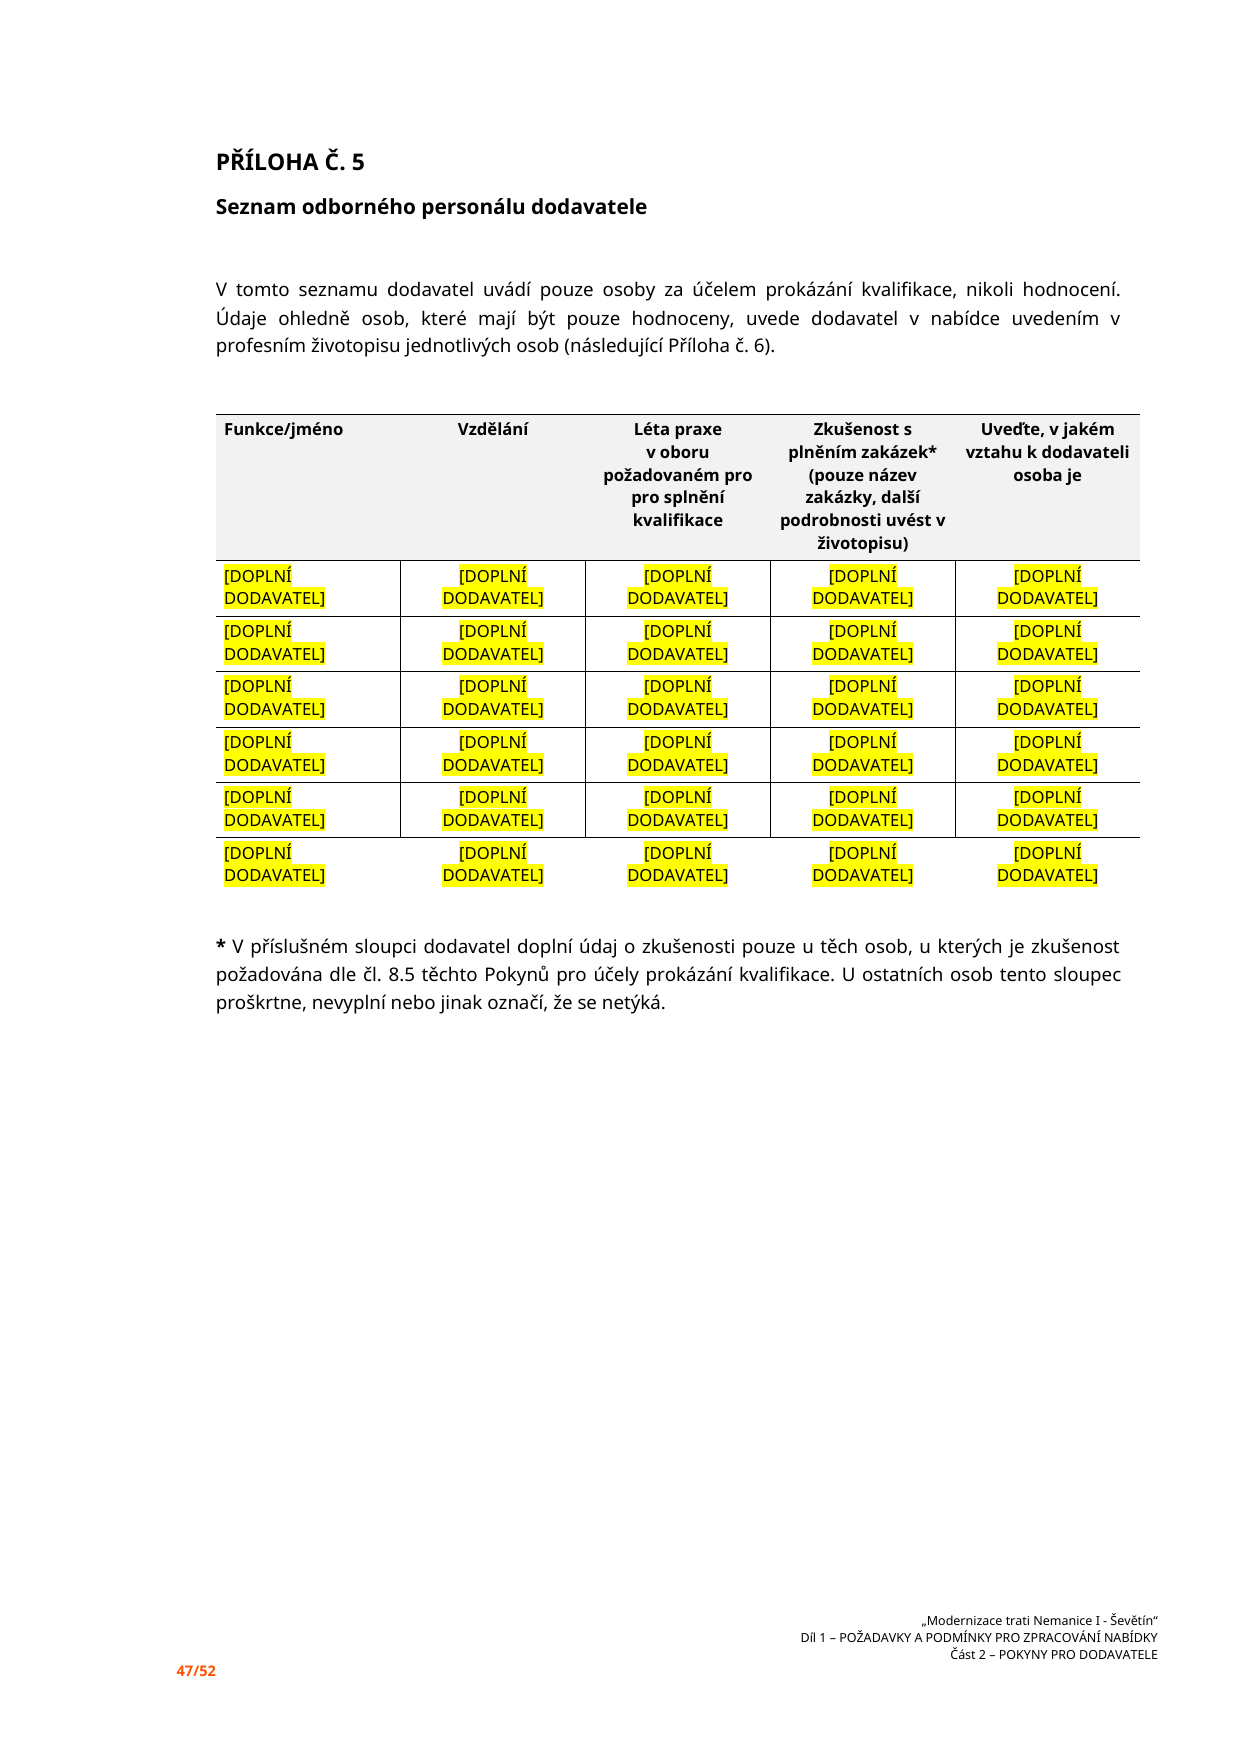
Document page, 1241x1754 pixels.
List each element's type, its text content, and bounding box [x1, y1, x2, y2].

table_cell [DOPLNÍ DODAVATEL] [585, 838, 770, 893]
table_cell [DOPLNÍ DODAVATEL] [586, 672, 770, 726]
table_cell [DOPLNÍ DODAVATEL] [586, 561, 770, 616]
table_header Funkce/jméno [216, 415, 400, 560]
table_cell [DOPLNÍ DODAVATEL] [216, 561, 400, 616]
table_cell [DOPLNÍ DODAVATEL] [771, 728, 955, 782]
table_cell [DOPLNÍ DODAVATEL] [770, 838, 955, 893]
table_cell [DOPLNÍ DODAVATEL] [401, 728, 585, 782]
table_cell [DOPLNÍ DODAVATEL] [216, 672, 400, 726]
table_cell [DOPLNÍ DODAVATEL] [771, 561, 955, 616]
table_cell [DOPLNÍ DODAVATEL] [586, 617, 770, 671]
table_cell [DOPLNÍ DODAVATEL] [216, 783, 400, 837]
table_cell [DOPLNÍ DODAVATEL] [216, 617, 400, 671]
table_cell [DOPLNÍ DODAVATEL] [401, 617, 585, 671]
table_cell [DOPLNÍ DODAVATEL] [586, 728, 770, 782]
table_header Zkušenost s plněním zakázek* (pouze název zakázky, další podrobnosti uvést v životopisu) [770, 415, 955, 560]
text * V příslušném sloupci dodavatel doplní údaj o zkušenosti pouze u těch osob, u kterých je zkušenost požadována dle čl. 8.5 těchto Pokynů pro účely prokázání kvalifikace. U ostatních osob tento sloupec proškrtne, nevyplní nebo jinak označí, že se netýká. [216, 933, 1122, 1015]
text Seznam odborného personálu dodavatele [216, 192, 1122, 221]
table_cell [DOPLNÍ DODAVATEL] [400, 838, 585, 893]
table_cell [DOPLNÍ DODAVATEL] [956, 672, 1140, 726]
table_cell [DOPLNÍ DODAVATEL] [401, 783, 585, 837]
table_cell [DOPLNÍ DODAVATEL] [956, 783, 1140, 837]
table_cell [DOPLNÍ DODAVATEL] [771, 617, 955, 671]
table_header Vzdělání [400, 415, 585, 560]
table_cell [DOPLNÍ DODAVATEL] [771, 783, 955, 837]
table_header Uveďte, v jakém vztahu k dodavateli osoba je [955, 415, 1140, 560]
table_cell [DOPLNÍ DODAVATEL] [216, 838, 400, 893]
table_cell [DOPLNÍ DODAVATEL] [401, 561, 585, 616]
table_header Léta praxe v oboru požadovaném pro pro splnění kvalifikace [585, 415, 770, 560]
text V tomto seznamu dodavatel uvádí pouze osoby za účelem prokázání kvalifikace, nikoli hodnocení. Údaje ohledně osob, které mají být pouze hodnoceny, uvede dodavatel v nabídce uvedením v profesním životopisu jednotlivých osob (následující Příloha č. 6). [216, 277, 1122, 358]
text Příloha č. 5 [216, 146, 1122, 177]
table_cell [DOPLNÍ DODAVATEL] [216, 728, 400, 782]
table_cell [DOPLNÍ DODAVATEL] [956, 617, 1140, 671]
table_cell [DOPLNÍ DODAVATEL] [956, 561, 1140, 616]
table_cell [DOPLNÍ DODAVATEL] [955, 838, 1140, 893]
table_cell [DOPLNÍ DODAVATEL] [586, 783, 770, 837]
table_cell [DOPLNÍ DODAVATEL] [401, 672, 585, 726]
table_cell [DOPLNÍ DODAVATEL] [956, 728, 1140, 782]
table_cell [DOPLNÍ DODAVATEL] [771, 672, 955, 726]
